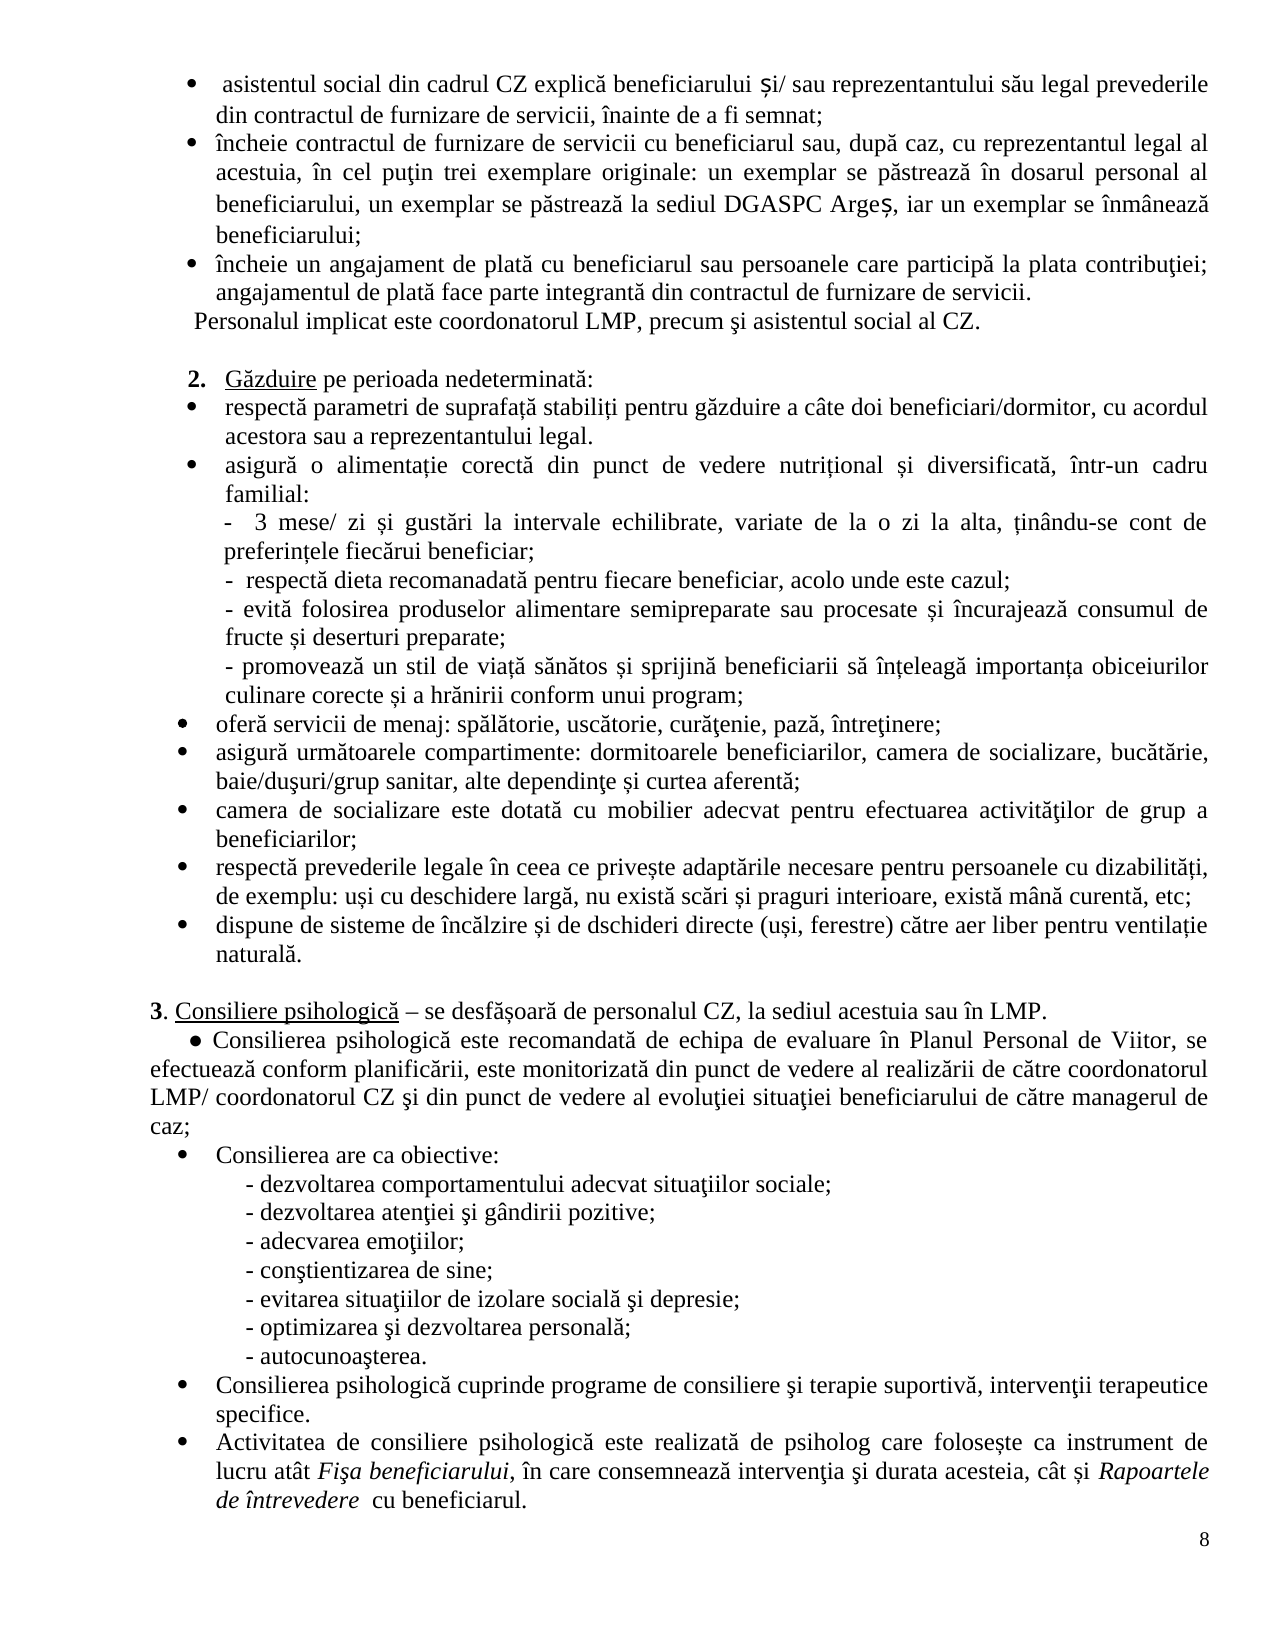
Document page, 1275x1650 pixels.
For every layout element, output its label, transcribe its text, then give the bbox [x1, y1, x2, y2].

list Activitatea de consiliere psihologică este realizată de psiholog care folosește ca instrument de lucru atât Fişa beneficiarului, în care consemnează intervenţia şi durata acesteia, cât și Rapoartele de întrevedere cu beneficiarul. [178, 1427, 1209, 1514]
list încheie contractul de furnizare de servicii cu beneficiarul sau, după caz, cu reprezentantul legal al acestuia, în cel puţin trei exemplare originale: un exemplar se păstrează în dosarul personal al beneficiarului, un exemplar se păstrează la sediul DGASPC Argeș, iar un exemplar se înmânează beneficiarului; [187, 128, 1209, 249]
text - autocunoaşterea. [150, 1341, 1209, 1370]
list respectă parametri de suprafață stabiliți pentru găzduire a câte doi beneficiari/dormitor, cu acordul acestora sau a reprezentantului legal. [187, 392, 1209, 450]
list Consilierea are ca obiective: [178, 1140, 1209, 1169]
list respectă prevederile legale în ceea ce privește adaptările necesare pentru persoanele cu dizabilități, de exemplu: uși cu deschidere largă, nu există scări și praguri interioare, există mână curentă, etc; [178, 852, 1209, 910]
text - respectă dieta recomanadată pentru fiecare beneficiar, acolo unde este cazul; [225, 565, 1209, 594]
text - optimizarea şi dezvoltarea personală; [150, 1312, 1209, 1341]
list - promovează un stil de viață sănătos și sprijină beneficiarii să înțeleagă importanța obiceiurilor culinare corecte și a hrănirii conform unui program; [225, 651, 1209, 709]
text - conştientizarea de sine; [150, 1255, 1209, 1284]
text 3. Consiliere psihologică – se desfășoară de personalul CZ, la sediul acestuia sau în LMP. [150, 996, 1209, 1025]
list Consilierea psihologică cuprinde programe de consiliere şi terapie suportivă, intervenţii terapeutice specifice. [178, 1370, 1209, 1427]
list Găzduire pe perioada nedeterminată: [187, 364, 1209, 392]
list camera de socializare este dotată cu mobilier adecvat pentru efectuarea activităţilor de grup a beneficiarilor; [178, 795, 1209, 852]
text - adecvarea emoţiilor; [150, 1226, 1209, 1255]
list oferă servicii de menaj: spălătorie, uscătorie, curăţenie, pază, întreţinere; [178, 709, 1209, 737]
text ● Consilierea psihologică este recomandată de echipa de evaluare în Planul Personal de Viitor, se efectuează conform planificării, este monitorizată din punct de vedere al realizării de către coordonatorul LMP/ coordonatorul CZ şi din punct de vedere al evoluţiei situaţiei beneficiarului de către managerul de caz; [150, 1025, 1209, 1140]
text Personalul implicat este coordonatorul LMP, precum şi asistentul social al CZ. [150, 306, 1209, 335]
text - dezvoltarea atenţiei şi gândirii pozitive; [150, 1197, 1209, 1226]
text - 3 mese/ zi și gustări la intervale echilibrate, variate de la o zi la alta, ținându-se cont de preferințele fiecărui beneficiar; [224, 507, 1209, 565]
list încheie un angajament de plată cu beneficiarul sau persoanele care participă la plata contribuţiei; angajamentul de plată face parte integrantă din contractul de furnizare de servicii. [187, 249, 1209, 306]
text - evitarea situaţiilor de izolare socială şi depresie; [150, 1284, 1209, 1312]
list - evită folosirea produselor alimentare semipreparate sau procesate și încurajează consumul de fructe și deserturi preparate; [225, 594, 1209, 651]
text - dezvoltarea comportamentului adecvat situaţiilor sociale; [150, 1169, 1209, 1197]
list asistentul social din cadrul CZ explică beneficiarului și/ sau reprezentantului său legal prevederile din contractul de furnizare de servicii, înainte de a fi semnat; [187, 66, 1209, 128]
list asigură următoarele compartimente: dormitoarele beneficiarilor, camera de socializare, bucătărie, baie/duşuri/grup sanitar, alte dependinţe și curtea aferentă; [178, 737, 1209, 795]
list dispune de sisteme de încălzire și de dschideri directe (uși, ferestre) către aer liber pentru ventilație naturală. [178, 910, 1209, 967]
list asigură o alimentație corectă din punct de vedere nutrițional și diversificată, într-un cadru familial: [187, 450, 1209, 507]
